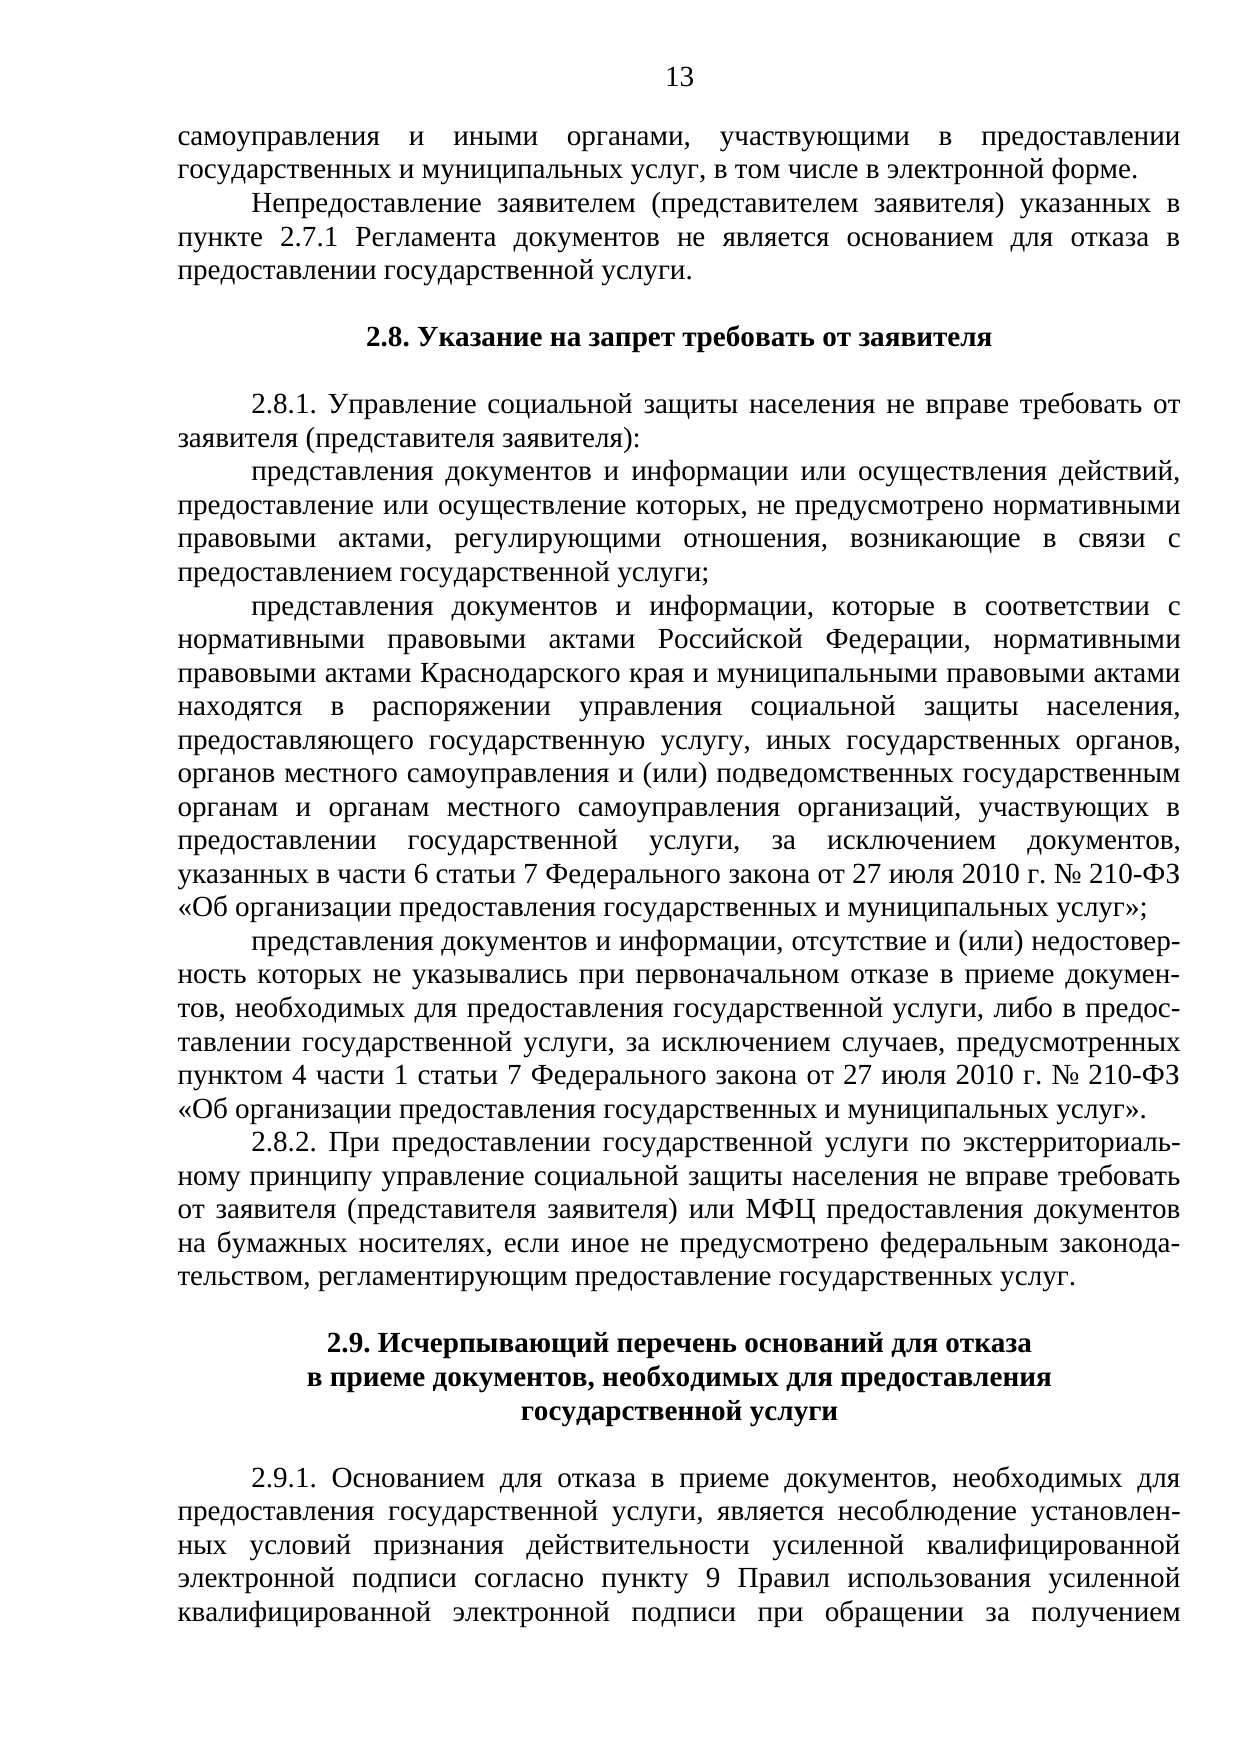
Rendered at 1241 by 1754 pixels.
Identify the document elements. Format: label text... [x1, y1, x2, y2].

text Непредоставление заявителем (представителем заявителя) указанных в пункте 2.7.1 Регламента документов не является основанием для отказа в предоставлении государственной услуги. [177, 185, 1181, 286]
text 2.8.2. При предоставлении государственной услуги по экстерриториаль-ному принципу управление социальной защиты населения не вправе требовать от заявителя (представителя заявителя) или МФЦ предоставления документов на бумажных носителях, если иное не предусмотрено федеральным законода-тельством, регламентирующим предоставление государственных услуг. [177, 1124, 1181, 1292]
text государственной услуги [266, 1393, 1093, 1426]
text представления документов и информации или осуществления действий, предоставление или осуществление которых, не предусмотрено нормативными правовыми актами, регулирующими отношения, возникающие в связи с предоставлением государственной услуги; [177, 453, 1181, 588]
text представления документов и информации, отсутствие и (или) недостовер-ность которых не указывались при первоначальном отказе в приеме докумен-тов, необходимых для предоставления государственной услуги, либо в предос-тавлении государственной услуги, за исключением случаев, предусмотренных пунктом 4 части 1 статьи 7 Федерального закона от 27 июля 2010 г. № 210-ФЗ «Об организации предоставления государственных и муниципальных услуг». [177, 923, 1181, 1124]
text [177, 118, 1181, 185]
text 2.8.1. Управление социальной защиты населения не вправе требовать от заявителя (представителя заявителя): [177, 386, 1181, 453]
text в приеме документов, необходимых для предоставления [266, 1359, 1093, 1393]
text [177, 1460, 1181, 1627]
text 2.9. Исчерпывающий перечень оснований для отказа [266, 1326, 1093, 1359]
text 2.8. Указание на запрет требовать от заявителя [177, 319, 1181, 353]
text представления документов и информации, которые в соответствии с нормативными правовыми актами Российской Федерации, нормативными правовыми актами Краснодарского края и муниципальными правовыми актами находятся в распоряжении управления социальной защиты населения, предоставляющего государственную услугу, иных государственных органов, органов местного самоуправления и (или) подведомственных государственным органам и органам местного самоуправления организаций, участвующих в предоставлении государственной услуги, за исключением документов, указанных в части 6 статьи 7 Федерального закона от 27 июля 2010 г. № 210-ФЗ «Об организации предоставления государственных и муниципальных услуг»; [177, 588, 1181, 923]
